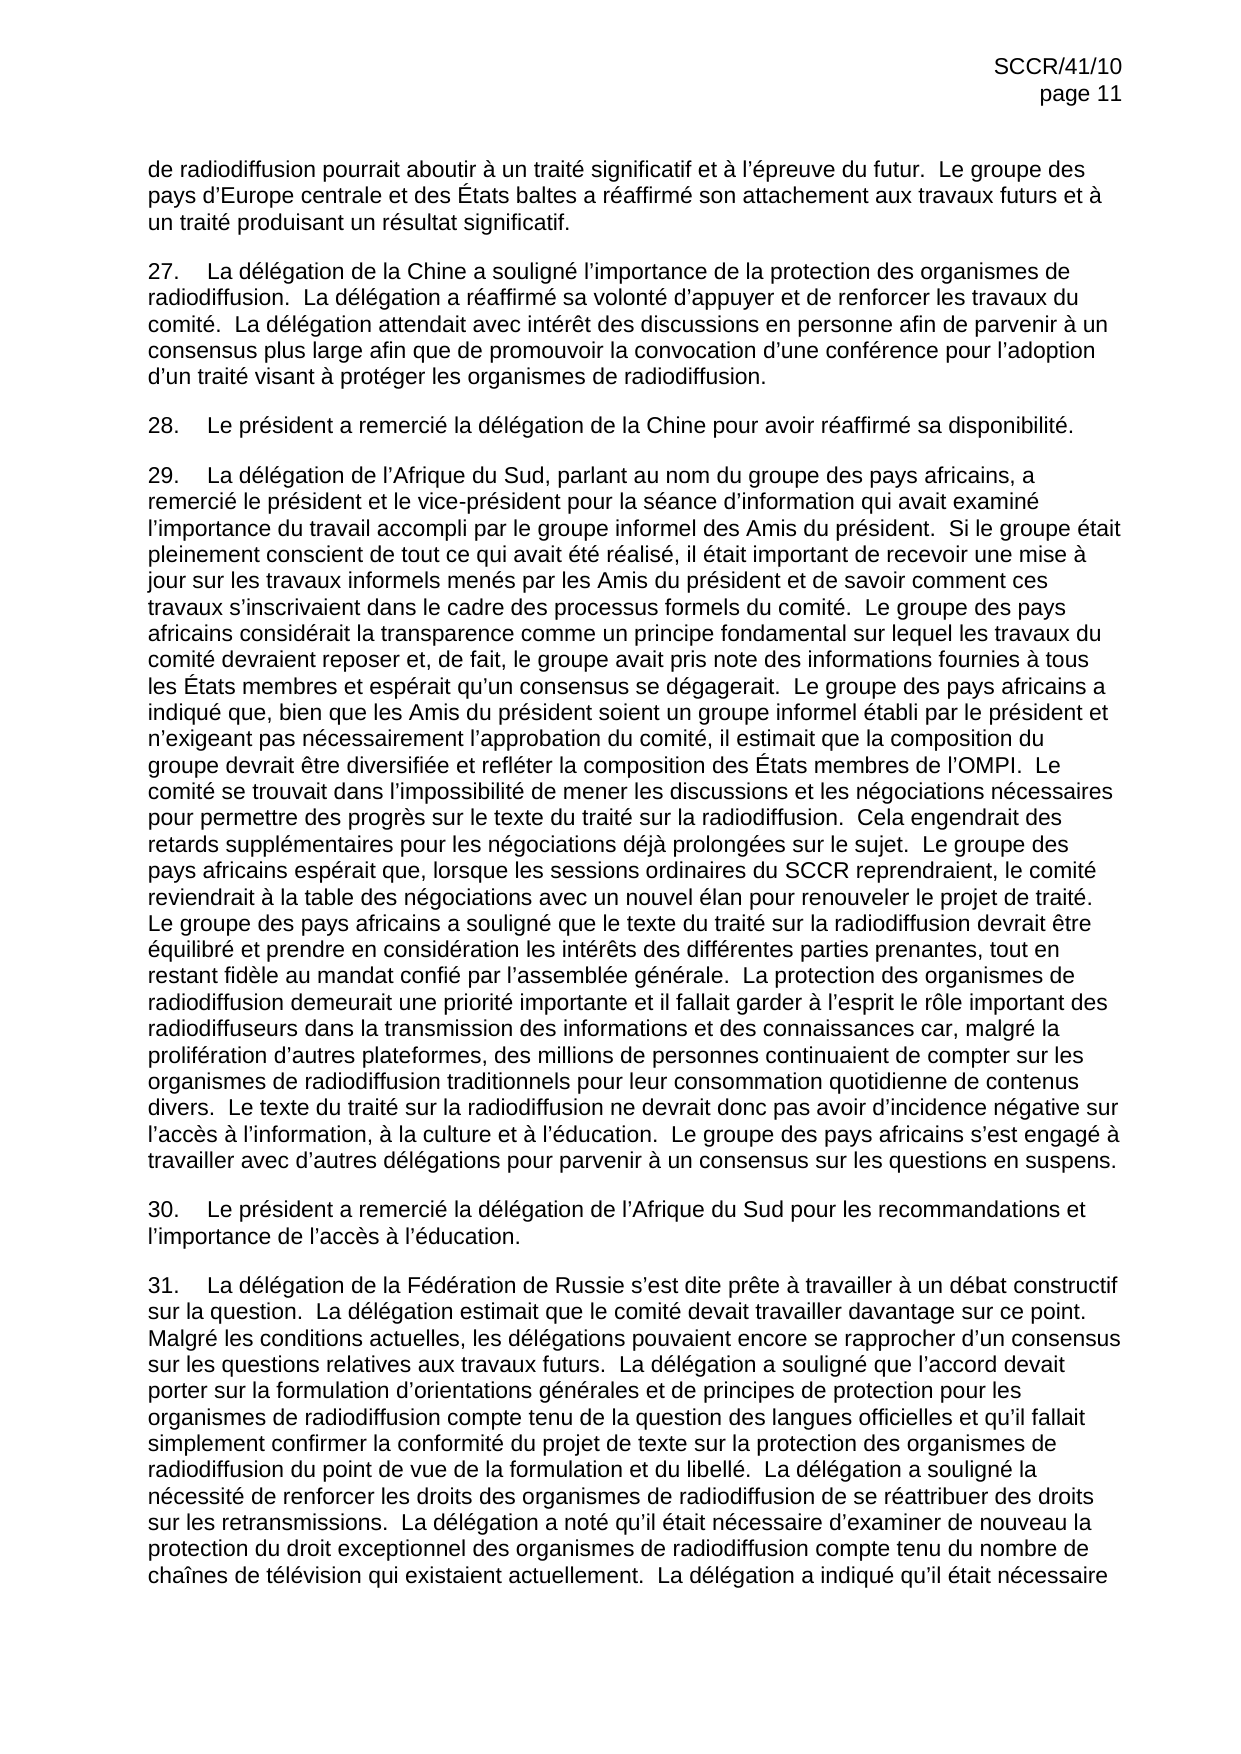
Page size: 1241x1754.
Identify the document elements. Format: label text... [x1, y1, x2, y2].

text Le président a remercié la délégation de la Chine pour avoir réaffirmé sa disponibilité. [148, 412, 1122, 439]
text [148, 1272, 1122, 1588]
text La délégation de la Chine a souligné l’importance de la protection des organismes de radiodiffusion. La délégation a réaffirmé sa volonté d’appuyer et de renforcer les travaux du comité. La délégation attendait avec intérêt des discussions en personne afin de parvenir à un consensus plus large afin que de promouvoir la convocation d’une conférence pour l’adoption d’un traité visant à protéger les organismes de radiodiffusion. [148, 258, 1122, 389]
text La délégation de l’Afrique du Sud, parlant au nom du groupe des pays africains, a remercié le président et le vice-président pour la séance d’information qui avait examiné l’importance du travail accompli par le groupe informel des Amis du président. Si le groupe était pleinement conscient de tout ce qui avait été réalisé, il était important de recevoir une mise à jour sur les travaux informels menés par les Amis du président et de savoir comment ces travaux s’inscrivaient dans le cadre des processus formels du comité. Le groupe des pays africains considérait la transparence comme un principe fondamental sur lequel les travaux du comité devraient reposer et, de fait, le groupe avait pris note des informations fournies à tous les États membres et espérait qu’un consensus se dégagerait. Le groupe des pays africains a indiqué que, bien que les Amis du président soient un groupe informel établi par le président et n’exigeant pas nécessairement l’approbation du comité, il estimait que la composition du groupe devrait être diversifiée et refléter la composition des États membres de l’OMPI. Le comité se trouvait dans l’impossibilité de mener les discussions et les négociations nécessaires pour permettre des progrès sur le texte du traité sur la radiodiffusion. Cela engendrait des retards supplémentaires pour les négociations déjà prolongées sur le sujet. Le groupe des pays africains espérait que, lorsque les sessions ordinaires du SCCR reprendraient, le comité reviendrait à la table des négociations avec un nouvel élan pour renouveler le projet de traité. Le groupe des pays africains a souligné que le texte du traité sur la radiodiffusion devrait être équilibré et prendre en considération les intérêts des différentes parties prenantes, tout en restant fidèle au mandat confié par l’assemblée générale. La protection des organismes de radiodiffusion demeurait une priorité importante et il fallait garder à l’esprit le rôle important des radiodiffuseurs dans la transmission des informations et des connaissances car, malgré la prolifération d’autres plateformes, des millions de personnes continuaient de compter sur les organismes de radiodiffusion traditionnels pour leur consommation quotidienne de contenus divers. Le texte du traité sur la radiodiffusion ne devrait donc pas avoir d’incidence négative sur l’accès à l’information, à la culture et à l’éducation. Le groupe des pays africains s’est engagé à travailler avec d’autres délégations pour parvenir à un consensus sur les questions en suspens. [148, 462, 1122, 1173]
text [148, 156, 1122, 235]
text Le président a remercié la délégation de l’Afrique du Sud pour les recommandations et l’importance de l’accès à l’éducation. [148, 1196, 1122, 1249]
